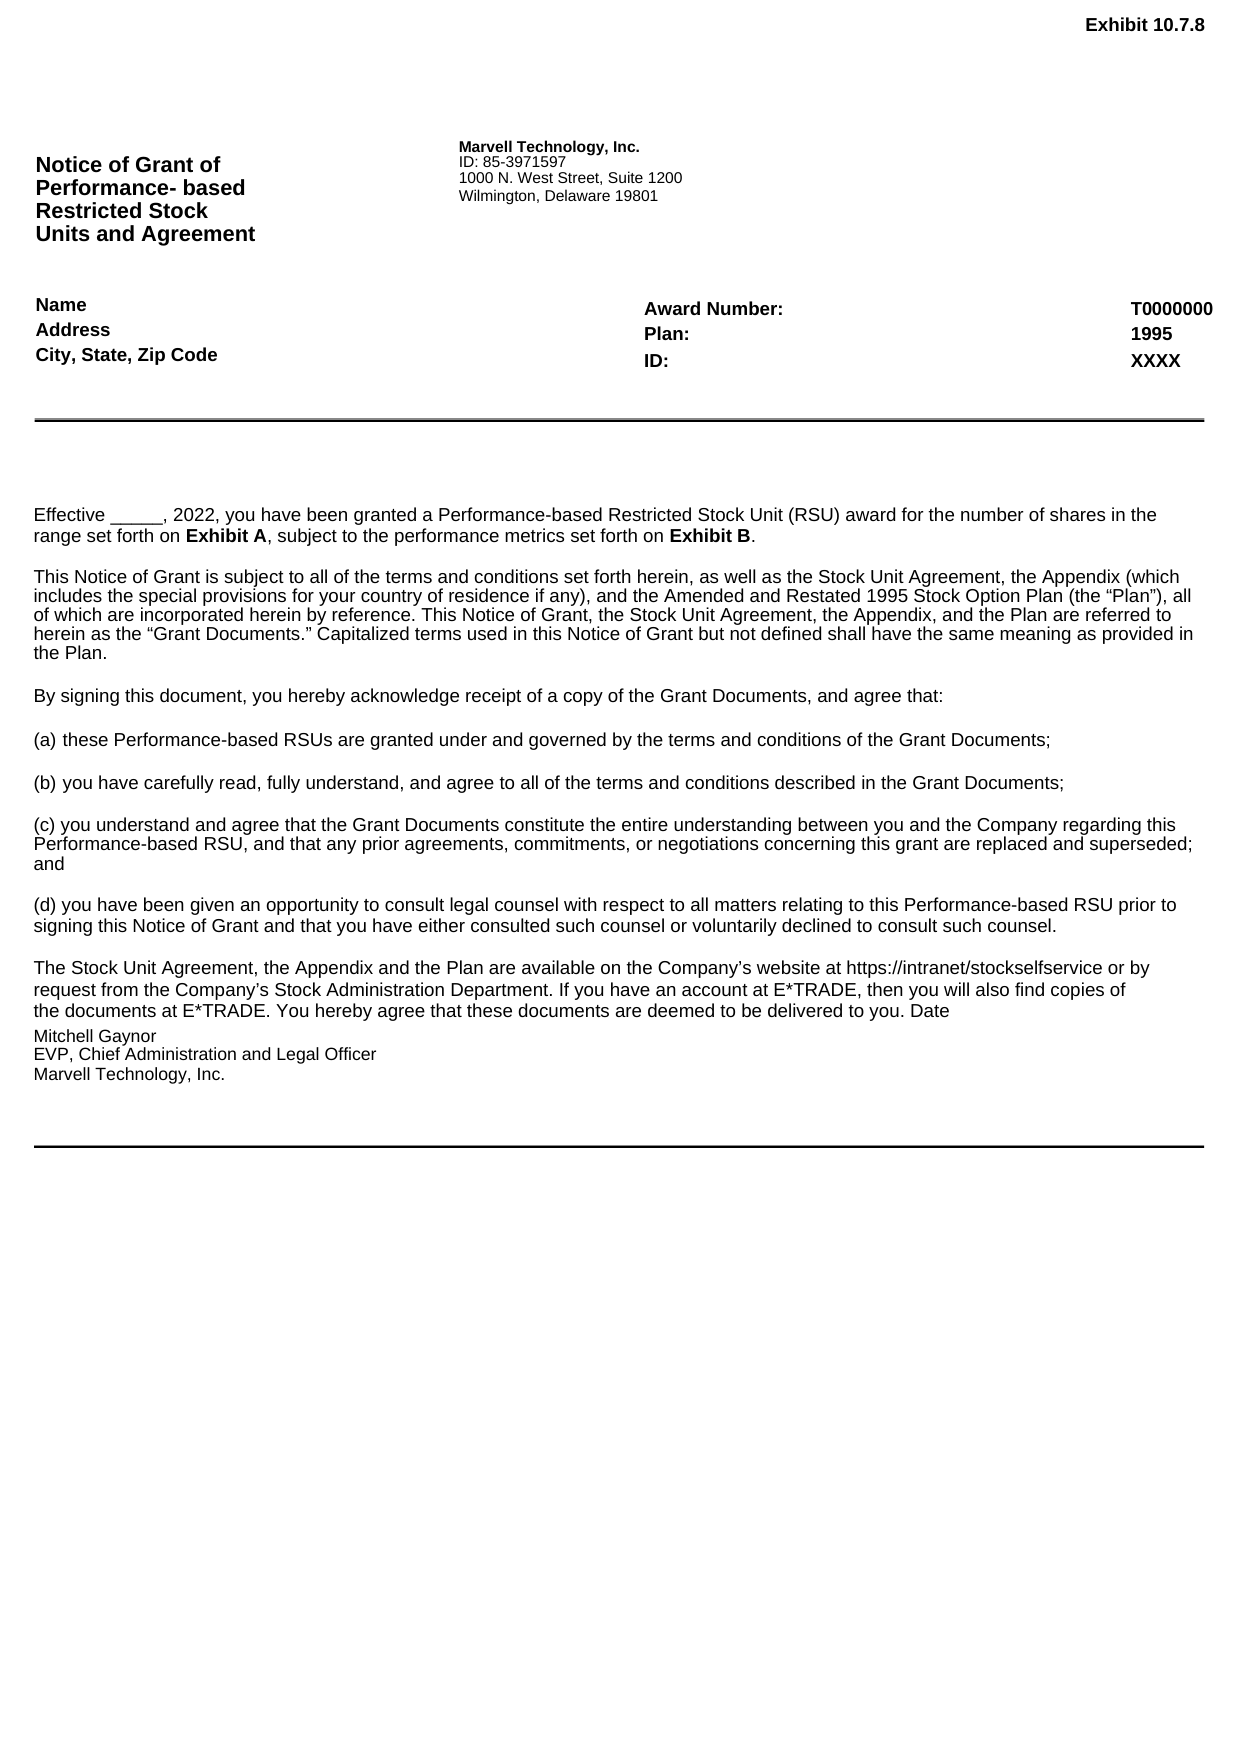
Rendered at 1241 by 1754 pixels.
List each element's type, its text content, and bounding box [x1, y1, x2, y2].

list you have carefully read, fully understand, and agree to all of the terms and conditions described in the Grant Documents; [33, 772, 1205, 793]
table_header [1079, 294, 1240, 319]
text Mitchell Gaynor [33, 1026, 1205, 1047]
text By signing this document, you hereby acknowledge receipt of a copy of the Grant Documents, and agree that: [33, 685, 1205, 706]
text Notice of Grant of Performance- based Restricted Stock Units and Agreement [35, 154, 267, 246]
list you understand and agree that the Grant Documents constitute the entire understanding between you and the Company regarding this Performance-based RSU, and that any prior agreements, commitments, or negotiations concerning this grant are replaced and superseded; and [33, 816, 1205, 874]
text Address [35, 318, 383, 340]
text Marvell Technology, Inc. [458, 138, 1205, 156]
text range set forth on Exhibit A, subject to the performance metrics set forth on Exhibit B. [33, 525, 1205, 546]
text City, State, Zip Code [35, 344, 383, 366]
text Name [35, 294, 383, 315]
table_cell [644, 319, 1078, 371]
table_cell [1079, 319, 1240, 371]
list these Performance-based RSUs are granted under and governed by the terms and conditions of the Grant Documents; [33, 728, 1205, 750]
text EVP, Chief Administration and Legal Officer [33, 1047, 1205, 1063]
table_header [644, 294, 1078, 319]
text Wilmington, Delaware 19801 [458, 186, 1205, 204]
text The Stock Unit Agreement, the Appendix and the Plan are available on the Company’s website at https://intranet/stockselfservice or by request from the Company’s Stock Administration Department. If you have an account at E*TRADE, then you will also find copies of the documents at E*TRADE. You hereby agree that these documents are deemed to be delivered to you. Date [33, 957, 1157, 1022]
text Effective _____, 2022, you have been granted a Performance-based Restricted Stock Unit (RSU) award for the number of shares in the [33, 503, 1205, 525]
text Exhibit 10.7.8 [458, 13, 1205, 35]
text 1000 N. West Street, Suite 1200 [458, 171, 1205, 186]
text This Notice of Grant is subject to all of the terms and conditions set forth herein, as well as the Stock Unit Agreement, the Appendix (which includes the special provisions for your country of residence if any), and the Amended and Restated 1995 Stock Option Plan (the “Plan”), all of which are incorporated herein by reference. This Notice of Grant, the Stock Unit Agreement, the Appendix, and the Plan are referred to herein as the “Grant Documents.” Capitalized terms used in this Notice of Grant but not defined shall have the same meaning as provided in the Plan. [33, 568, 1194, 664]
text Marvell Technology, Inc. [33, 1063, 1205, 1084]
picture [34, 418, 1205, 422]
text ID: 85-3971597 [458, 156, 1205, 171]
list you have been given an opportunity to consult legal counsel with respect to all matters relating to this Performance-based RSU prior to signing this Notice of Grant and that you have either consulted such counsel or voluntarily declined to consult such counsel. [33, 896, 1205, 936]
